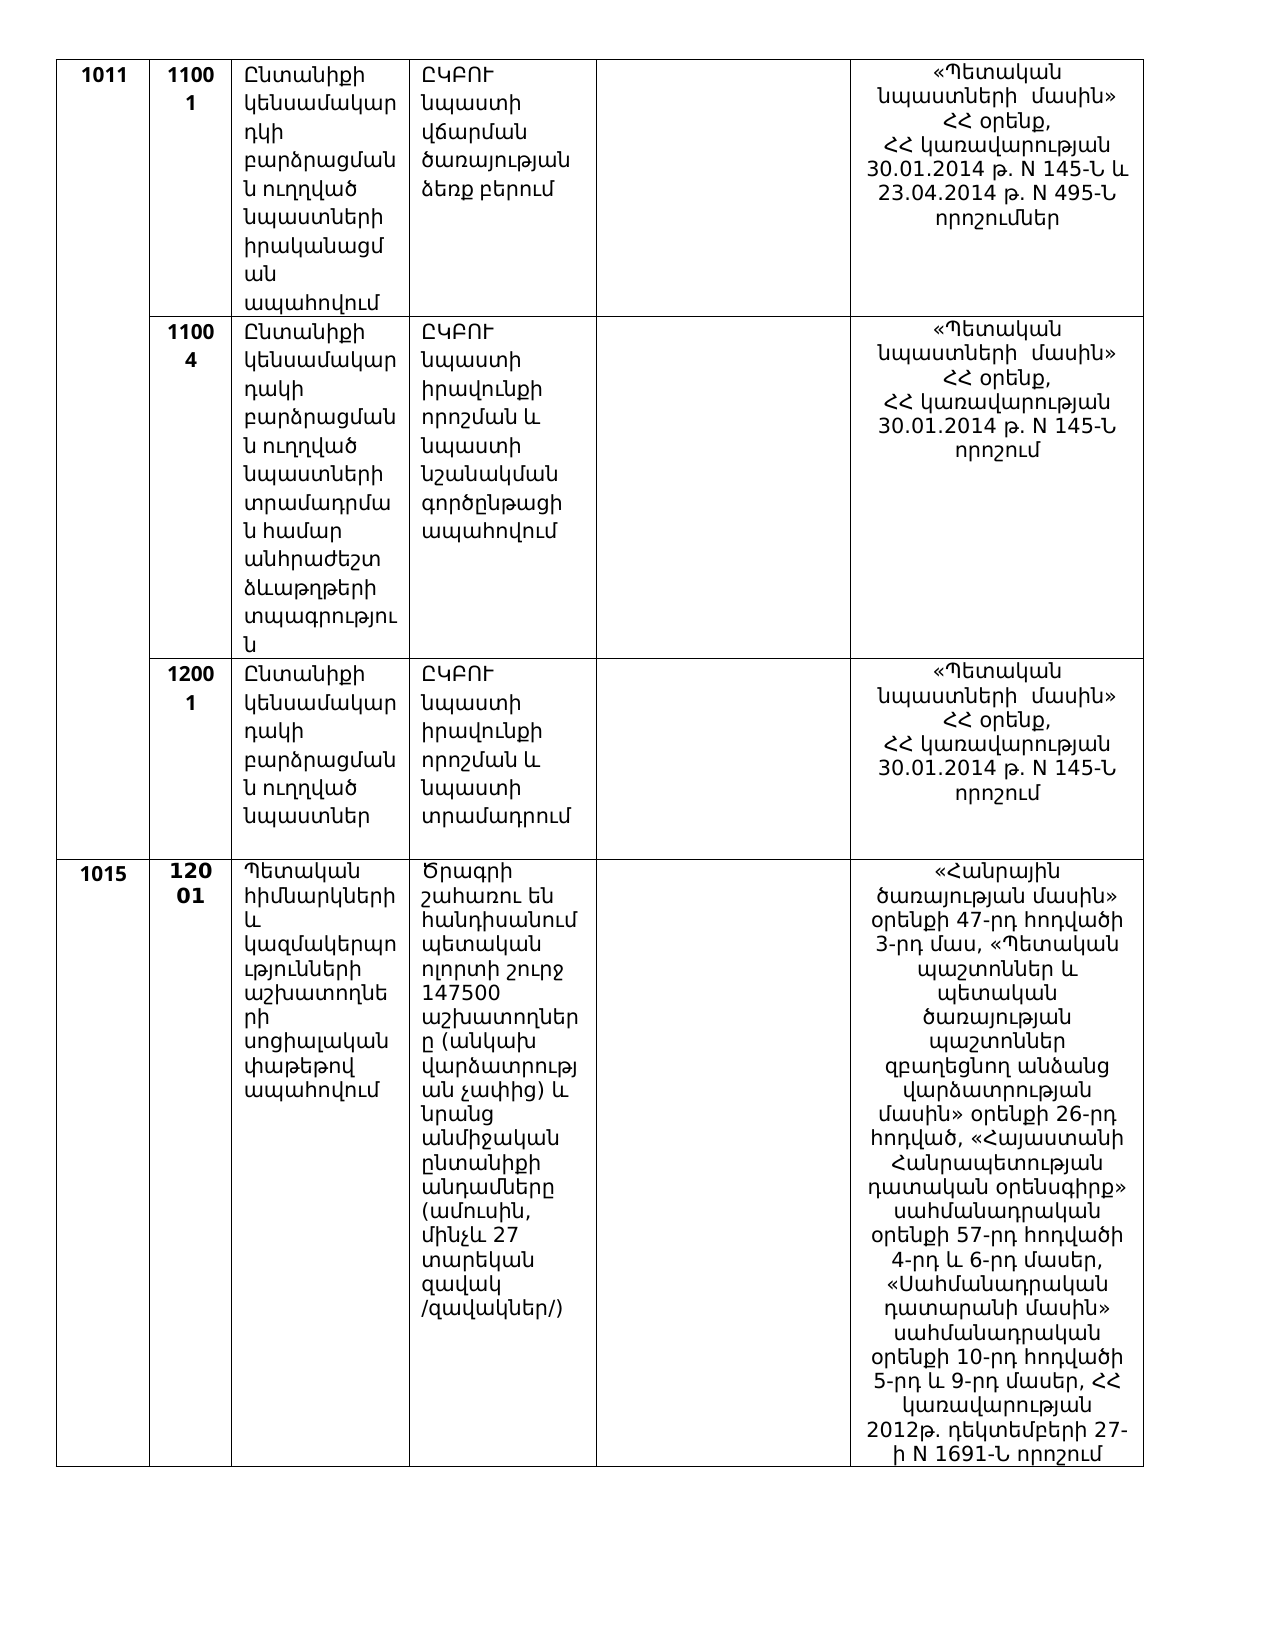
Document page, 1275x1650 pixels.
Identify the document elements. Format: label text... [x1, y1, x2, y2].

table_cell Ընտանիքի կենսամակարդկի բարձրացմանն ուղղված նպաստների իրականացման ապահովում [232, 60, 409, 316]
table_cell Ծրագրի շահառու են հանդիսանում պետական ոլորտի շուրջ 147500 աշխատողները (անկախ վարձատրության չափից) և նրանց անմիջական ընտանիքի անդամները (ամուսին, մինչև 27 տարեկան զավակ /զավակներ/) [410, 860, 596, 1466]
table_cell [597, 860, 850, 1466]
table_cell «Պետական նպաստների մասին» ՀՀ օրենք, ՀՀ կառավարության 30.01.2014 թ. N 145-Ն որոշում [851, 317, 1143, 658]
table_cell «Պետական նպաստների մասին» ՀՀ օրենք, ՀՀ կառավարության 30.01.2014 թ. N 145-Ն և 23.04.2014 թ. N 495-Ն որոշումներ [851, 60, 1143, 316]
table_cell [597, 659, 850, 858]
table_cell [597, 317, 850, 658]
table_cell ԸԿԲՈՒ նպաստի իրավունքի որոշման և նպաստի նշանակման գործընթացի ապահովում [410, 317, 596, 658]
table_cell [597, 60, 850, 316]
table_cell 11001 [150, 60, 231, 316]
table_cell 12001 [150, 860, 231, 1466]
table_cell 1015 [57, 860, 149, 1466]
table_cell Պետական հիմնարկների և կազմակերպությունների աշխատողների սոցիալական փաթեթով ապահովում [232, 860, 409, 1466]
table_cell Ընտանիքի կենսամակարդակի բարձրացմանն ուղղված նպաստների տրամադրման համար անհրաժեշտ ձևաթղթերի տպագրություն [232, 317, 409, 658]
table_cell ԸԿԲՈՒ նպաստի վճարման ծառայության ձեռք բերում [410, 60, 596, 316]
table_cell «Պետական նպաստների մասին» ՀՀ օրենք, ՀՀ կառավարության 30.01.2014 թ. N 145-Ն որոշում [851, 659, 1143, 858]
table_cell «Հանրային ծառայության մասին» օրենքի 47-րդ հոդվածի 3-րդ մաս, «Պետական պաշտոններ և պետական ծառայության պաշտոններ զբաղեցնող անձանց վարձատրության մասին» օրենքի 26-րդ հոդված, «Հայաստանի Հանրապետության դատական օրենսգիրք» սահմանադրական օրենքի 57-րդ հոդվածի 4-րդ և 6-րդ մասեր, «Սահմանադրական դատարանի մասին» սահմանադրական օրենքի 10-րդ հոդվածի 5-րդ և 9-րդ մասեր, ՀՀ կառավարության 2012թ. դեկտեմբերի 27-ի N 1691-Ն որոշում [851, 860, 1143, 1466]
table_cell 11004 [150, 317, 231, 658]
table_cell 12001 [150, 659, 231, 858]
table_cell 1011 [57, 60, 149, 858]
table_cell Ընտանիքի կենսամակարդակի բարձրացմանն ուղղված նպաստներ [232, 659, 409, 858]
table_cell ԸԿԲՈՒ նպաստի իրավունքի որոշման և նպաստի տրամադրում [410, 659, 596, 858]
